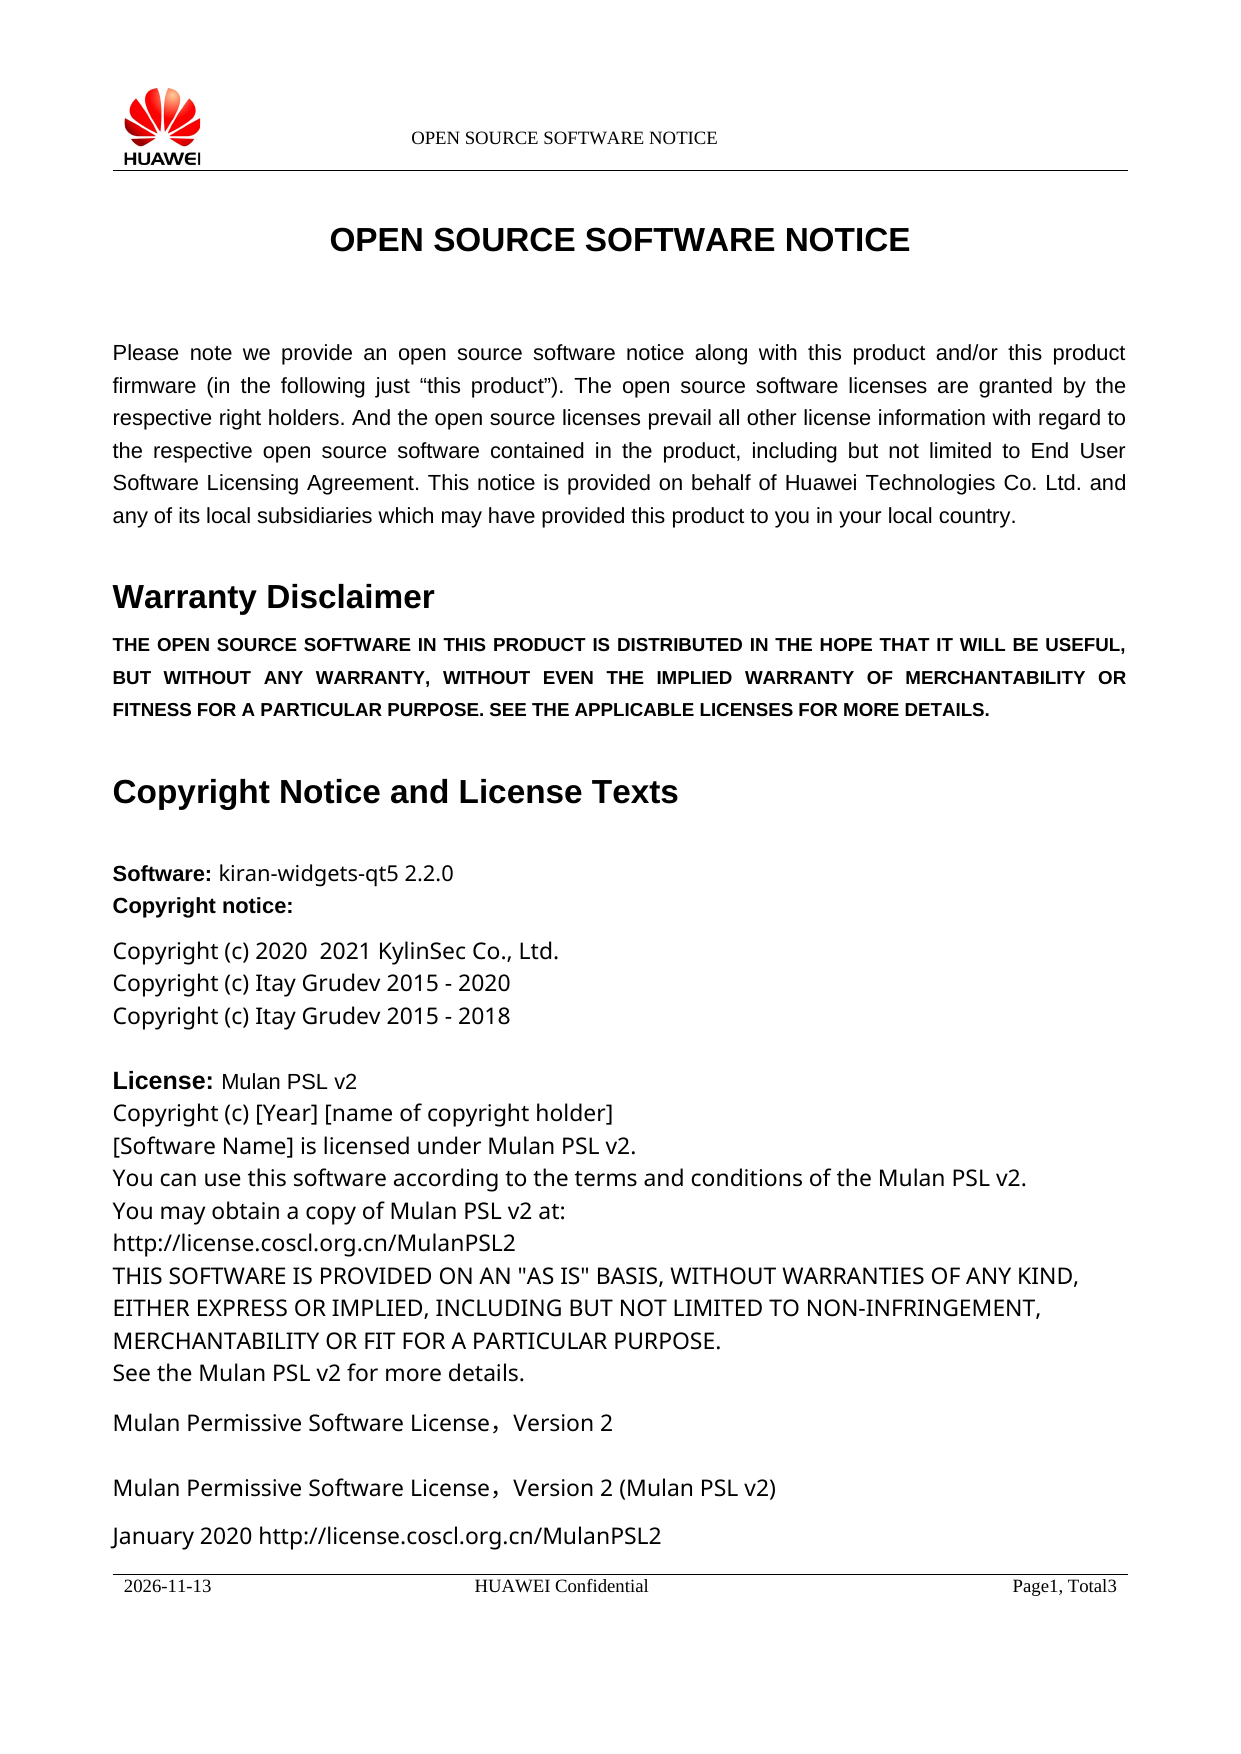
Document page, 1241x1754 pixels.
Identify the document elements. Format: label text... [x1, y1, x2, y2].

picture [124, 88, 201, 165]
text Copyright (c) 2020 2021 KylinSec Co., Ltd. Copyright (c) Itay Grudev 2015 - 2020 Copyright (c) Itay Grudev 2015 - 2018 [112, 934, 1128, 1064]
text Please note we provide an open source software notice along with this product and/or this product firmware (in the following just “this product”). The open source software licenses are granted by the respective right holders. And the open source licenses prevail all other license information with regard to the respective open source software contained in the product, including but not limited to End User Software Licensing Agreement. This notice is provided on behalf of Huawei Technologies Co. Ltd. and any of its local subsidiaries which may have provided this product to you in your local country. [112, 336, 1128, 531]
text THIS SOFTWARE IS PROVIDED ON AN "AS IS" BASIS, WITHOUT WARRANTIES OF ANY KIND, [112, 1259, 1128, 1291]
text License: Mulan PSL v2 [112, 1064, 1128, 1096]
text EITHER EXPRESS OR IMPLIED, INCLUDING BUT NOT LIMITED TO NON-INFRINGEMENT, [112, 1291, 1128, 1324]
text Mulan Permissive Software License，Version 2 [112, 1389, 1128, 1454]
text You can use this software according to the terms and conditions of the Mulan PSL v2. [112, 1161, 1128, 1194]
text January 2020 http://license.coscl.org.cn/MulanPSL2 [112, 1519, 1128, 1551]
text [Software Name] is licensed under Mulan PSL v2. [112, 1129, 1128, 1161]
text Copyright (c) [Year] [name of copyright holder] [112, 1096, 1128, 1129]
text Copyright notice: [112, 889, 1128, 921]
text You may obtain a copy of Mulan PSL v2 at: [112, 1194, 1128, 1226]
text See the Mulan PSL v2 for more details. [112, 1356, 1128, 1389]
text http://license.coscl.org.cn/MulanPSL2 [112, 1226, 1128, 1259]
title Software: kiran-widgets-qt5 2.2.0 [112, 856, 1128, 889]
text Mulan Permissive Software License，Version 2 (Mulan PSL v2) [112, 1454, 1128, 1519]
text OPEN SOURCE SOFTWARE NOTICE [112, 206, 1128, 271]
text Warranty Disclaimer [112, 564, 1128, 629]
text MERCHANTABILITY OR FIT FOR A PARTICULAR PURPOSE. [112, 1324, 1128, 1356]
text Copyright Notice and License Texts [112, 759, 1128, 824]
text The open source software in this product is distributed in the hope that it will be useful, but WITHOUT ANY WARRANTY, without even the implied warranty of MERCHANTABILITY or FITNESS FOR A PARTICULAR PURPOSE. See the applicable licenses for more details. [112, 629, 1128, 726]
